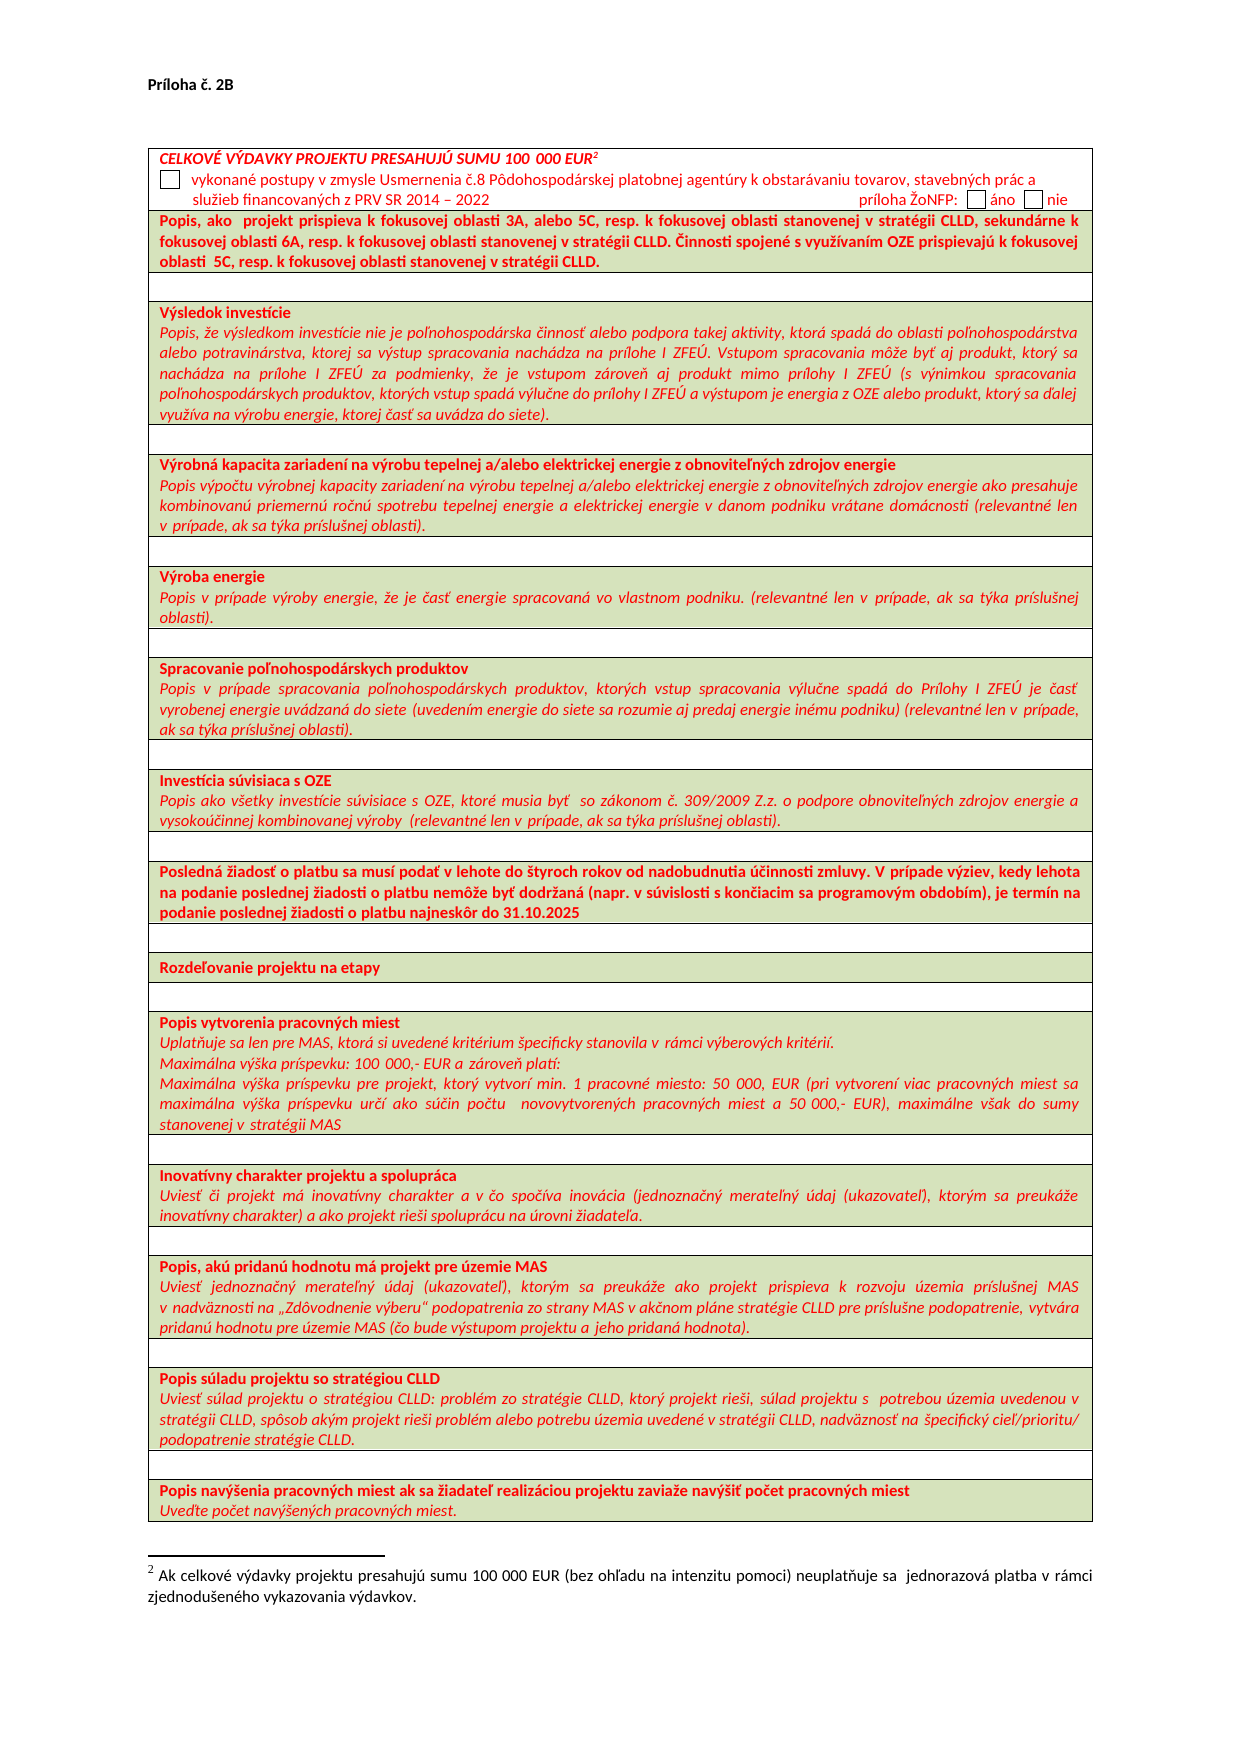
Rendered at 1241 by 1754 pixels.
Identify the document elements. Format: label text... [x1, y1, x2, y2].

table_cell [149, 1451, 1092, 1479]
table_cell Výrobná kapacita zariadení na výrobu tepelnej a/alebo elektrickej energie z obnoviteľných zdrojov energie Popis výpočtu výrobnej kapacity zariadení na výrobu tepelnej a/alebo elektrickej energie z obnoviteľných zdrojov energie ako presahuje kombinovanú priemernú ročnú spotrebu tepelnej energie a elektrickej energie v danom podniku vrátane domácnosti (relevantné len v prípade, ak sa týka príslušnej oblasti). [149, 455, 1092, 536]
table_cell [149, 832, 1092, 861]
table_cell Popis vytvorenia pracovných miest Uplatňuje sa len pre MAS, ktorá si uvedené kritérium špecificky stanovila v rámci výberových kritérií. Maximálna výška príspevku: 100 000,- EUR a zároveň platí: Maximálna výška príspevku pre projekt, ktorý vytvorí min. 1 pracovné miesto: 50 000, EUR (pri vytvorení viac pracovných miest sa maximálna výška príspevku určí ako súčin počtu novovytvorených pracovných miest a 50 000,- EUR), maximálne však do sumy stanovenej v stratégii MAS [149, 1012, 1092, 1134]
table_cell Spracovanie poľnohospodárskych produktov Popis v prípade spracovania poľnohospodárskych produktov, ktorých vstup spracovania výlučne spadá do Prílohy I ZFEÚ je časť vyrobenej energie uvádzaná do siete (uvedením energie do siete sa rozumie aj predaj energie inému podniku) (relevantné len v prípade, ak sa týka príslušnej oblasti). [149, 658, 1092, 739]
table_cell [149, 1227, 1092, 1255]
table_cell Posledná žiadosť o platbu sa musí podať v lehote do štyroch rokov od nadobudnutia účinnosti zmluvy. V prípade výziev, kedy lehota na podanie poslednej žiadosti o platbu nemôže byť dodržaná (napr. v súvislosti s končiacim sa programovým obdobím), je termín na podanie poslednej žiadosti o platbu najneskôr do 31.10.2025 [149, 862, 1092, 922]
table_cell [149, 273, 1092, 301]
table_cell Rozdeľovanie projektu na etapy [149, 953, 1092, 982]
table_cell [149, 425, 1092, 454]
table_cell Popis súladu projektu so stratégiou CLLD Uviesť súlad projektu o stratégiou CLLD: problém zo stratégie CLLD, ktorý projekt rieši, súlad projektu s potrebou územia uvedenou v stratégii CLLD, spôsob akým projekt rieši problém alebo potrebu územia uvedené v stratégii CLLD, nadväznosť na špecifický cieľ/prioritu/ podopatrenie stratégie CLLD. [149, 1368, 1092, 1449]
table_cell Investícia súvisiaca s OZE Popis ako všetky investície súvisiace s OZE, ktoré musia byť so zákonom č. 309/2009 Z.z. o podpore obnoviteľných zdrojov energie a vysokoúčinnej kombinovanej výroby (relevantné len v prípade, ak sa týka príslušnej oblasti). [149, 770, 1092, 831]
table_cell Popis, ako projekt prispieva k fokusovej oblasti 3A, alebo 5C, resp. k fokusovej oblasti stanovenej v stratégii CLLD, sekundárne k fokusovej oblasti 6A, resp. k fokusovej oblasti stanovenej v stratégii CLLD. Činnosti spojené s využívaním OZE prispievajú k fokusovej oblasti 5C, resp. k fokusovej oblasti stanovenej v stratégii CLLD. [149, 211, 1092, 272]
table_cell [149, 983, 1092, 1011]
table_cell [149, 740, 1092, 769]
table_cell Výroba energie Popis v prípade výroby energie, že je časť energie spracovaná vo vlastnom podniku. (relevantné len v prípade, ak sa týka príslušnej oblasti). [149, 567, 1092, 627]
table_cell Popis, akú pridanú hodnotu má projekt pre územie MAS Uviesť jednoznačný merateľný údaj (ukazovateľ), ktorým sa preukáže ako projekt prispieva k rozvoju územia príslušnej MAS v nadväznosti na „Zdôvodnenie výberu“ podopatrenia zo strany MAS v akčnom pláne stratégie CLLD pre príslušne podopatrenie, vytvára pridanú hodnotu pre územie MAS (čo bude výstupom projektu a jeho pridaná hodnota). [149, 1256, 1092, 1338]
table_cell [149, 1339, 1092, 1367]
table_cell Inovatívny charakter projektu a spolupráca Uviesť či projekt má inovatívny charakter a v čo spočíva inovácia (jednoznačný merateľný údaj (ukazovateľ), ktorým sa preukáže inovatívny charakter) a ako projekt rieši spoluprácu na úrovni žiadateľa. [149, 1165, 1092, 1226]
table_cell [149, 924, 1092, 952]
table_cell CELKOVÉ VÝDAVKY PROJEKTU PRESAHUJÚ SUMU 100 000 EUR vykonané postupy v zmysle Usmernenia č.8 Pôdohospodárskej platobnej agentúry k obstarávaniu tovarov, stavebných prác a služieb financovaných z PRV SR 2014 – 2022 príloha ŽoNFP: áno nie [149, 149, 1092, 209]
table_cell [149, 1135, 1092, 1164]
table_cell Výsledok investície Popis, že výsledkom investície nie je poľnohospodárska činnosť alebo podpora takej aktivity, ktorá spadá do oblasti poľnohospodárstva alebo potravinárstva, ktorej sa výstup spracovania nachádza na prílohe I ZFEÚ. Vstupom spracovania môže byť aj produkt, ktorý sa nachádza na prílohe I ZFEÚ za podmienky, že je vstupom zároveň aj produkt mimo prílohy I ZFEÚ (s výnimkou spracovania poľnohospodárskych produktov, ktorých vstup spadá výlučne do prílohy I ZFEÚ a výstupom je energia z OZE alebo produkt, ktorý sa ďalej využíva na výrobu energie, ktorej časť sa uvádza do siete). [149, 302, 1092, 424]
table_cell Popis navýšenia pracovných miest ak sa žiadateľ realizáciou projektu zaviaže navýšiť počet pracovných miest Uveďte počet navýšených pracovných miest. [149, 1480, 1092, 1521]
table_cell [149, 537, 1092, 566]
table_cell [149, 629, 1092, 657]
